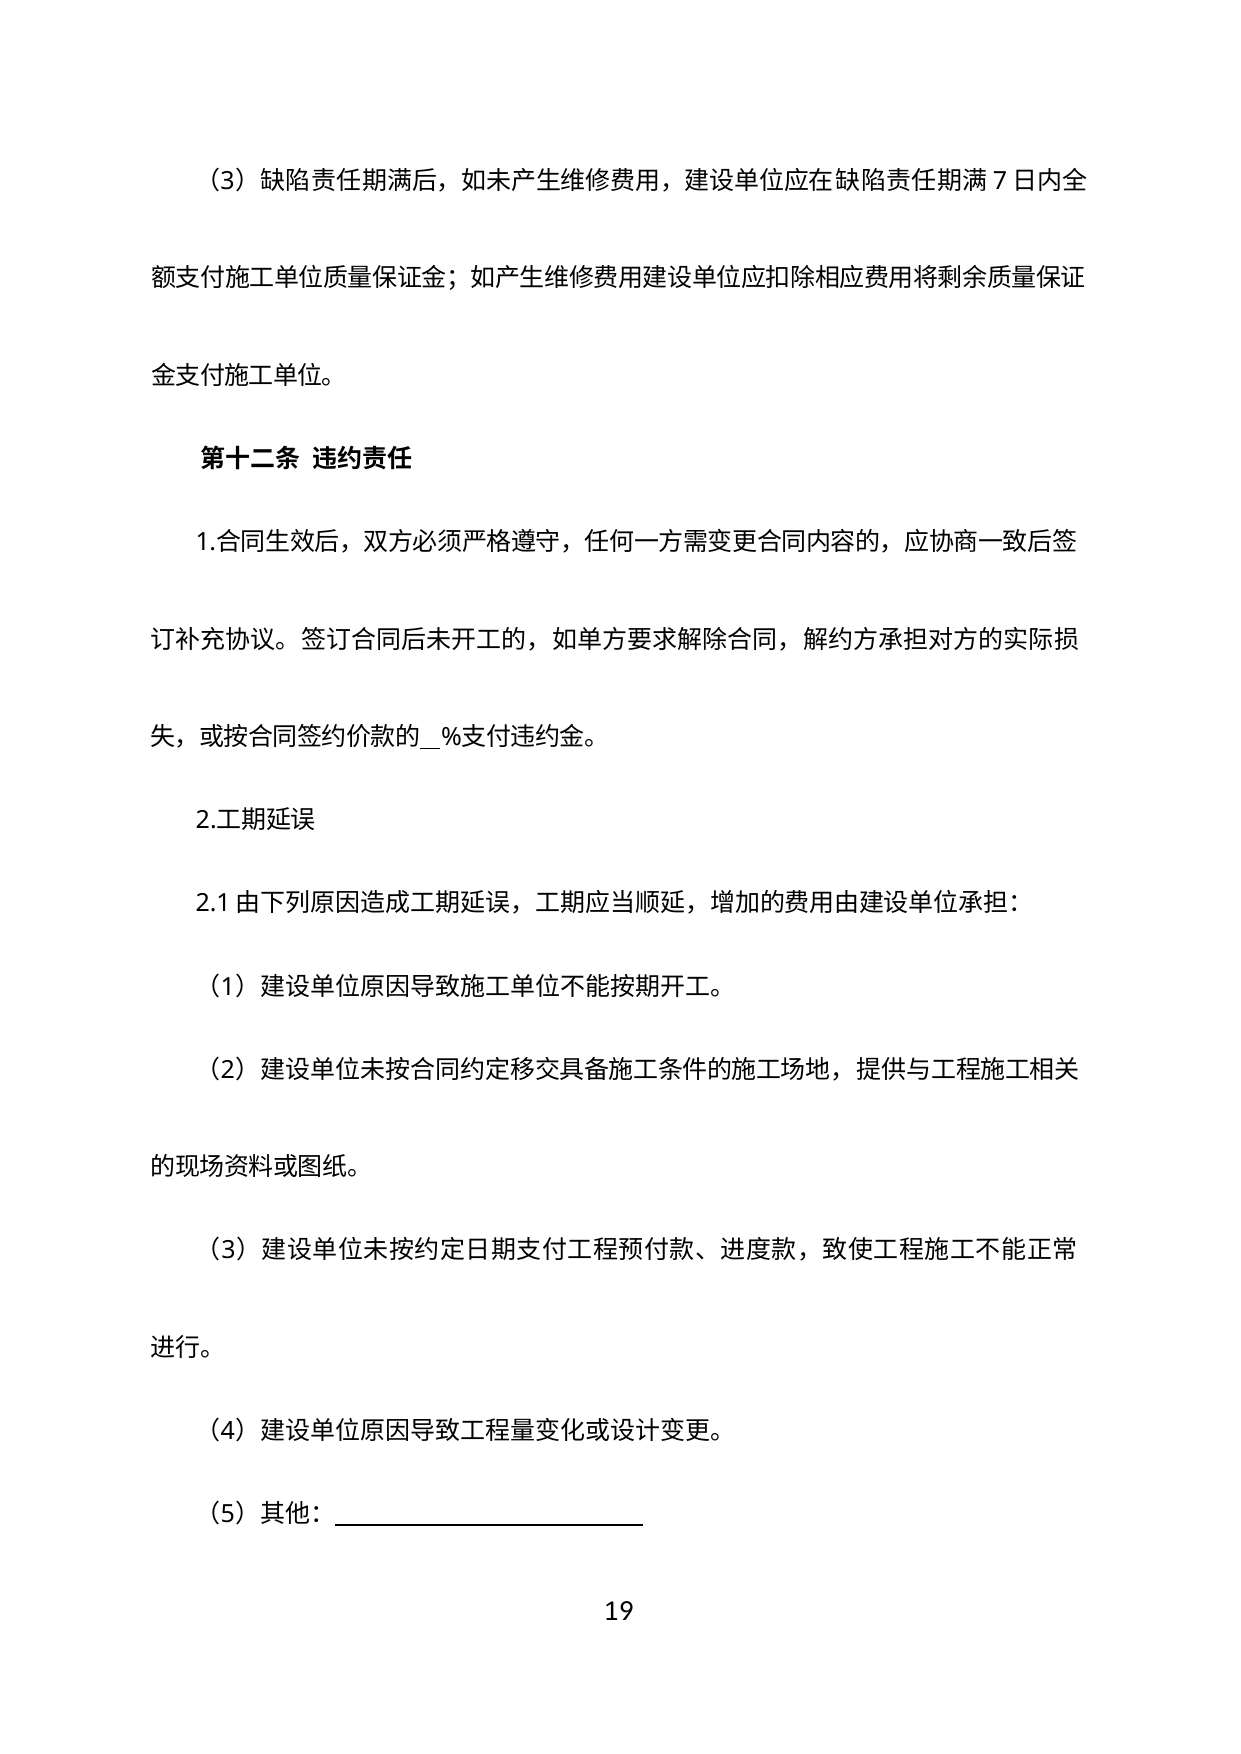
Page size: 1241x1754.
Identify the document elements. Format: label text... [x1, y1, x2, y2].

list 违约责任 [150, 424, 1087, 489]
text （5）其他： [150, 1479, 1080, 1544]
text 2.1由下列原因造成工期延误，工期应当顺延，增加的费用由建设单位承担： [150, 868, 1080, 933]
text （3）建设单位未按约定日期支付工程预付款、进度款，致使工程施工不能正常进行。 [150, 1215, 1080, 1378]
text （2）建设单位未按合同约定移交具备施工条件的施工场地，提供与工程施工相关的现场资料或图纸。 [150, 1035, 1080, 1197]
text （3）缺陷责任期满后，如未产生维修费用，建设单位应在缺陷责任期满7日内全额支付施工单位质量保证金；如产生维修费用建设单位应扣除相应费用将剩余质量保证金支付施工单位。 [151, 146, 1087, 406]
text 1.合同生效后，双方必须严格遵守，任何一方需变更合同内容的，应协商一致后签订补充协议。签订合同后未开工的，如单方要求解除合同，解约方承担对方的实际损失，或按合同签约价款的 %支付违约金。 [150, 507, 1080, 767]
text 2.工期延误 [150, 785, 1080, 850]
text （4）建设单位原因导致工程量变化或设计变更。 [150, 1396, 1080, 1461]
text （1）建设单位原因导致施工单位不能按期开工。 [150, 952, 1080, 1017]
